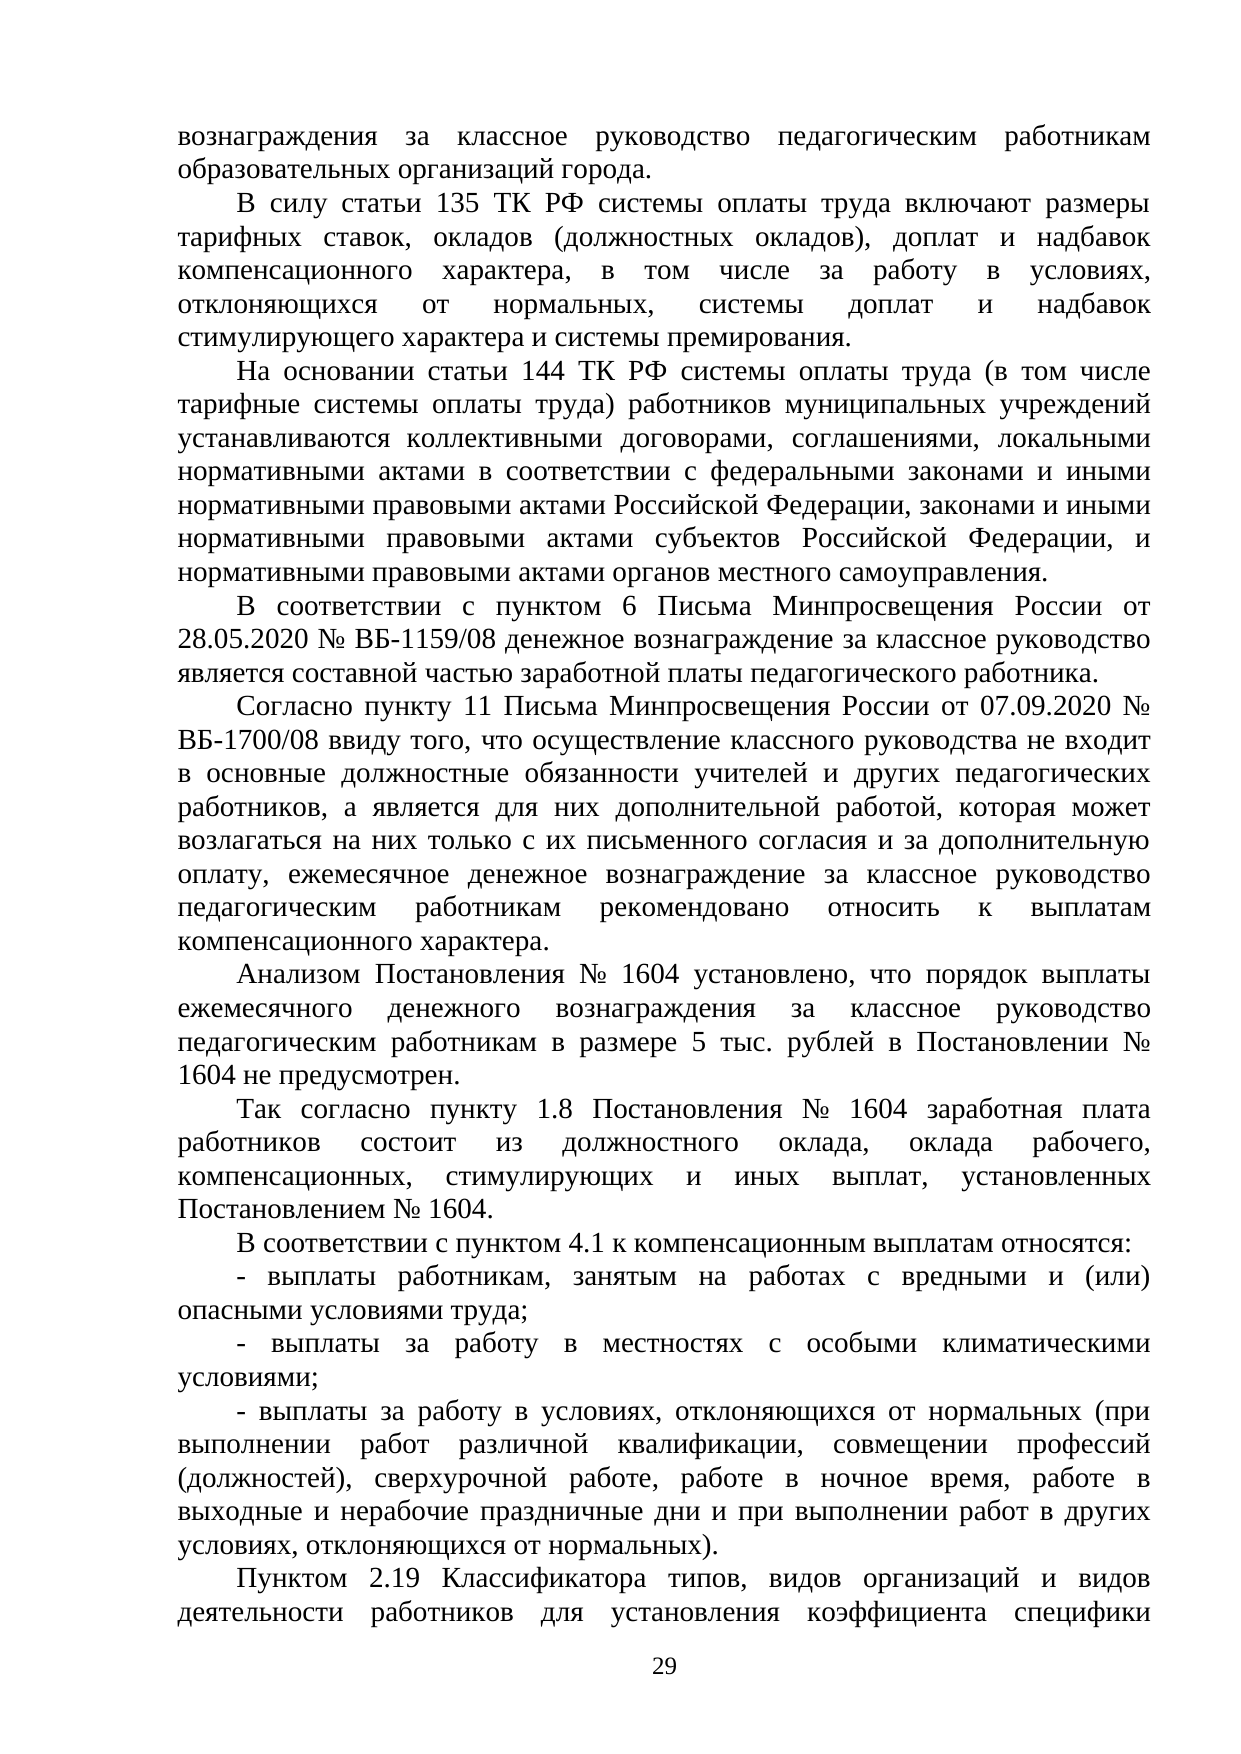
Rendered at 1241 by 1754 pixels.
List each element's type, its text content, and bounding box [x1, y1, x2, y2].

text Анализом Постановления № 1604 установлено, что порядок выплаты ежемесячного денежного вознаграждения за классное руководство педагогическим работникам в размере 5 тыс. рублей в Постановлении № 1604 не предусмотрен. [177, 957, 1152, 1091]
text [177, 1560, 1152, 1627]
text Согласно пункту 11 Письма Минпросвещения России от 07.09.2020 № ВБ-1700/08 ввиду того, что осуществление классного руководства не входит в основные должностные обязанности учителей и других педагогических работников, а является для них дополнительной работой, которая может возлагаться на них только с их письменного согласия и за дополнительную оплату, ежемесячное денежное вознаграждение за классное руководство педагогическим работникам рекомендовано относить к выплатам компенсационного характера. [177, 688, 1152, 957]
text Так согласно пункту 1.8 Постановления № 1604 заработная плата работников состоит из должностного оклада, оклада рабочего, компенсационных, стимулирующих и иных выплат, установленных Постановлением № 1604. [177, 1091, 1152, 1225]
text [177, 118, 1152, 185]
text - выплаты за работу в местностях с особыми климатическими условиями; [177, 1326, 1152, 1393]
text В соответствии с пунктом 4.1 к компенсационным выплатам относятся: [177, 1225, 1152, 1258]
text В силу статьи 135 ТК РФ системы оплаты труда включают размеры тарифных ставок, окладов (должностных окладов), доплат и надбавок компенсационного характера, в том числе за работу в условиях, отклоняющихся от нормальных, системы доплат и надбавок стимулирующего характера и системы премирования. [177, 185, 1152, 353]
text - выплаты за работу в условиях, отклоняющихся от нормальных (при выполнении работ различной квалификации, совмещении профессий (должностей), сверхурочной работе, работе в ночное время, работе в выходные и нерабочие праздничные дни и при выполнении работ в других условиях, отклоняющихся от нормальных). [177, 1393, 1152, 1560]
text На основании статьи 144 ТК РФ системы оплаты труда (в том числе тарифные системы оплаты труда) работников муниципальных учреждений устанавливаются коллективными договорами, соглашениями, локальными нормативными актами в соответствии с федеральными законами и иными нормативными правовыми актами Российской Федерации, законами и иными нормативными правовыми актами субъектов Российской Федерации, и нормативными правовыми актами органов местного самоуправления. [177, 353, 1152, 588]
text В соответствии с пунктом 6 Письма Минпросвещения России от 28.05.2020 № ВБ-1159/08 денежное вознаграждение за классное руководство является составной частью заработной платы педагогического работника. [177, 588, 1152, 688]
text - выплаты работникам, занятым на работах с вредными и (или) опасными условиями труда; [177, 1258, 1152, 1326]
